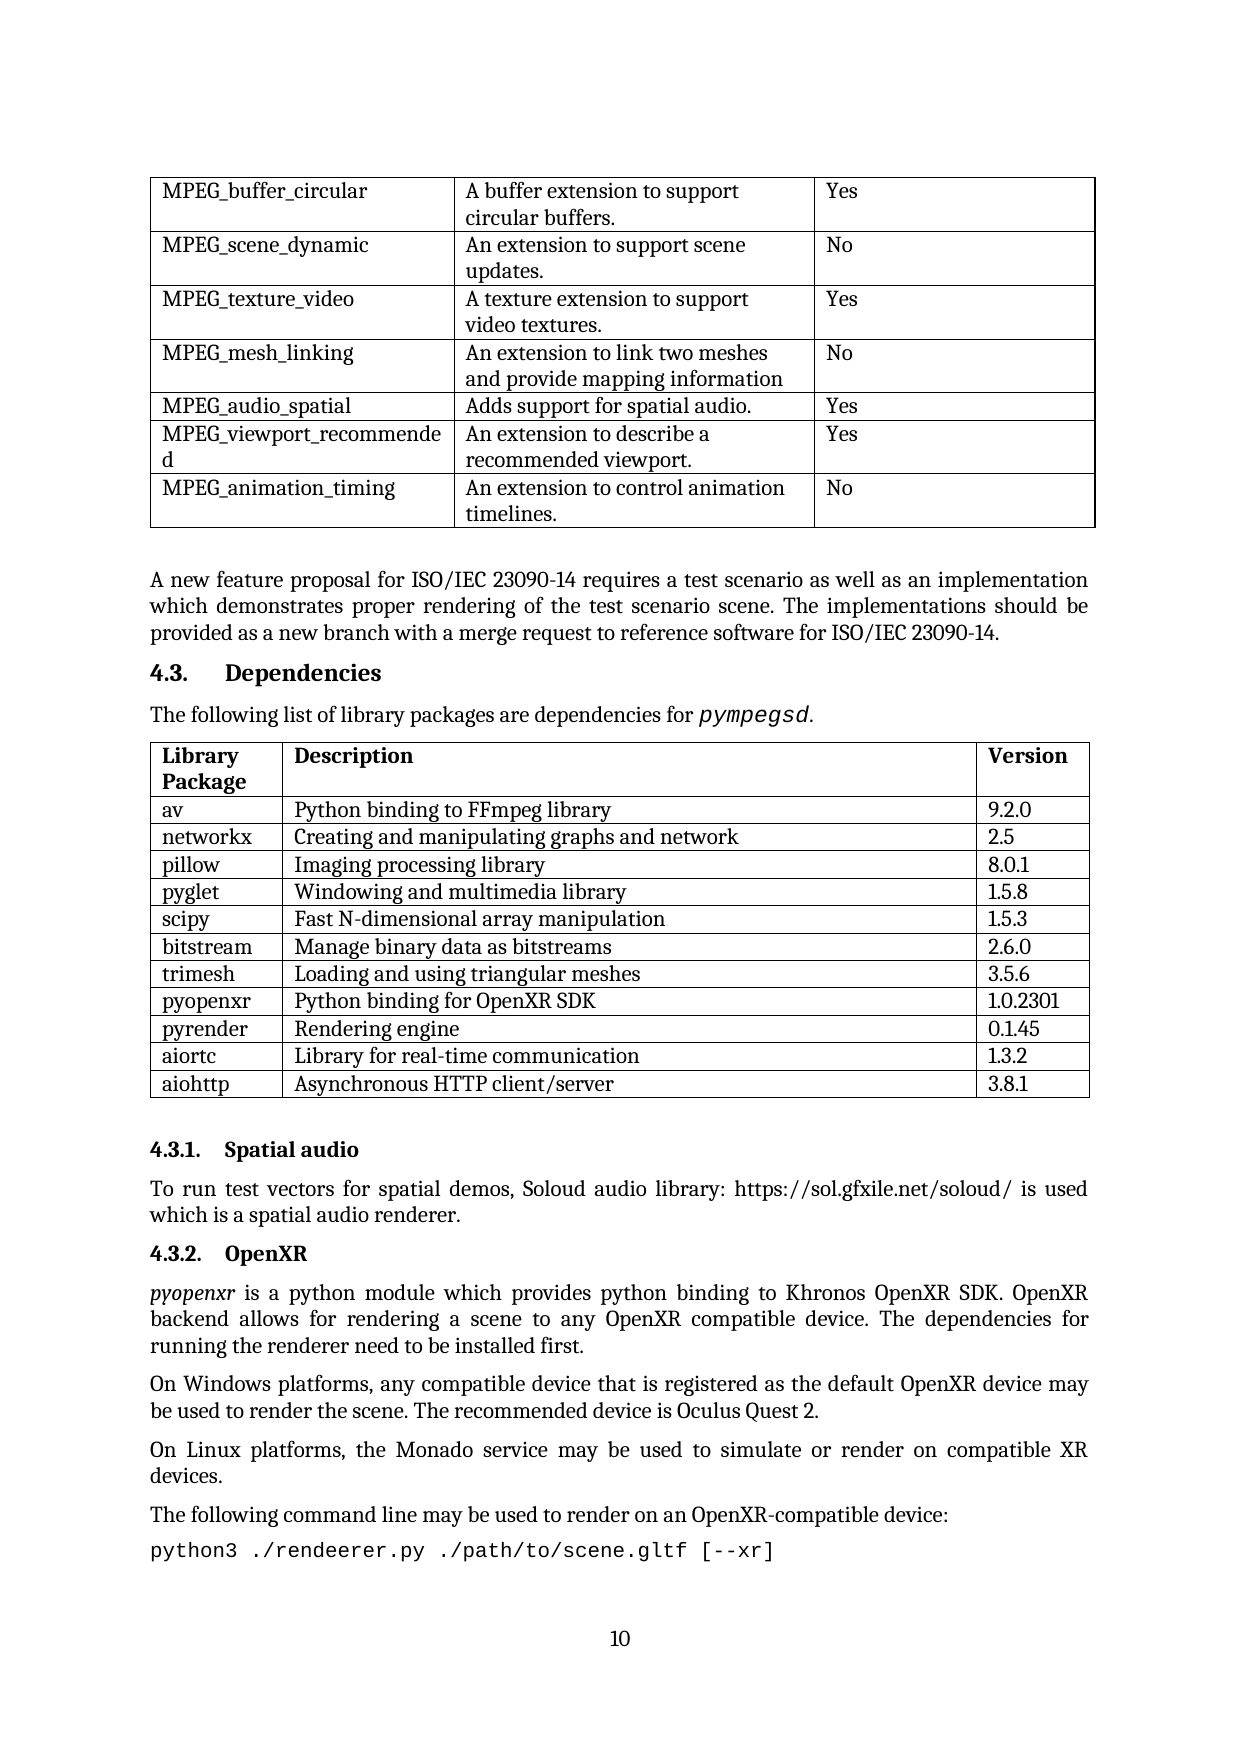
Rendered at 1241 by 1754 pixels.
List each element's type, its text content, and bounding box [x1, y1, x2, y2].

table_header Library Package [151, 743, 282, 796]
table_cell Windowing and multimedia library [283, 879, 976, 905]
table_cell MPEG_scene_dynamic [151, 232, 454, 285]
table_cell pillow [151, 851, 282, 878]
table_cell MPEG_buffer_circular [151, 178, 454, 231]
table_cell scipy [151, 906, 282, 932]
table_cell 2.6.0 [977, 934, 1089, 960]
text python3 ./rendeerer.py ./path/to/scene.gltf [--xr] [150, 1541, 1090, 1564]
subtitle Dependencies [150, 658, 1090, 687]
table_cell Rendering engine [283, 1016, 976, 1042]
table_cell av [151, 797, 282, 823]
text pyopenxr is a python module which provides python binding to Khronos OpenXR SDK. OpenXR backend allows for rendering a scene to any OpenXR compatible device. The dependencies for running the renderer need to be installed first. [150, 1280, 1090, 1359]
table_cell pyglet [151, 879, 282, 905]
table_header Version [977, 743, 1089, 796]
text The following list of library packages are dependencies for pympegsd. [150, 702, 1090, 729]
table_cell No [815, 232, 1094, 285]
text On Linux platforms, the Monado service may be used to simulate or render on compatible XR devices. [150, 1436, 1090, 1489]
table_cell 3.8.1 [977, 1071, 1089, 1097]
table_cell An extension to link two meshes and provide mapping information [455, 340, 814, 392]
list OpenXR [150, 1241, 1090, 1267]
table_cell 0.1.45 [977, 1016, 1089, 1042]
table_cell Manage binary data as bitstreams [283, 934, 976, 960]
table_cell Loading and using triangular meshes [283, 961, 976, 987]
table_cell MPEG_texture_video [151, 286, 454, 338]
table_cell MPEG_audio_spatial [151, 393, 454, 419]
table_cell Python binding for OpenXR SDK [283, 988, 976, 1015]
table_cell Library for real-time communication [283, 1043, 976, 1069]
table_cell Imaging processing library [283, 851, 976, 878]
table_cell Python binding to FFmpeg library [283, 797, 976, 823]
table_cell aiohttp [151, 1071, 282, 1097]
table_cell MPEG_animation_timing [151, 474, 454, 527]
table_cell trimesh [151, 961, 282, 987]
table_cell 1.5.3 [977, 906, 1089, 932]
table_cell MPEG_mesh_linking [151, 340, 454, 392]
table_header Description [283, 743, 976, 796]
table_cell 1.0.2301 [977, 988, 1089, 1015]
table_cell Creating and manipulating graphs and network [283, 824, 976, 850]
table_cell 3.5.6 [977, 961, 1089, 987]
table_cell 1.5.8 [977, 879, 1089, 905]
table_cell An extension to describe a recommended viewport. [455, 421, 814, 473]
table_cell 1.3.2 [977, 1043, 1089, 1069]
table_cell Asynchronous HTTP client/server [283, 1071, 976, 1097]
table_cell Yes [815, 421, 1094, 473]
table_cell Yes [815, 286, 1094, 338]
table_cell networkx [151, 824, 282, 850]
table_cell aiortc [151, 1043, 282, 1069]
table_cell bitstream [151, 934, 282, 960]
table_cell No [815, 340, 1094, 392]
table_cell 2.5 [977, 824, 1089, 850]
table_cell Yes [815, 178, 1094, 231]
table_cell pyrender [151, 1016, 282, 1042]
text To run test vectors for spatial demos, Soloud audio library: https://sol.gfxile.net/soloud/ is used which is a spatial audio renderer. [150, 1176, 1090, 1228]
table_cell Adds support for spatial audio. [455, 393, 814, 419]
text The following command line may be used to render on an OpenXR-compatible device: [150, 1502, 1090, 1528]
table_cell 9.2.0 [977, 797, 1089, 823]
table_cell A buffer extension to support circular buffers. [455, 178, 814, 231]
table_cell A texture extension to support video textures. [455, 286, 814, 338]
subtitle Spatial audio [150, 1137, 1090, 1163]
text On Windows platforms, any compatible device that is registered as the default OpenXR device may be used to render the scene. The recommended device is Oculus Quest 2. [150, 1371, 1090, 1424]
table_cell An extension to control animation timelines. [455, 474, 814, 527]
table_cell No [815, 474, 1094, 527]
table_cell MPEG_viewport_recommended [151, 421, 454, 473]
table_cell Yes [815, 393, 1094, 419]
table_cell pyopenxr [151, 988, 282, 1015]
table_cell An extension to support scene updates. [455, 232, 814, 285]
text A new feature proposal for ISO/IEC 23090-14 requires a test scenario as well as an implementation which demonstrates proper rendering of the test scenario scene. The implementations should be provided as a new branch with a merge request to reference software for ISO/IEC 23090-14. [150, 567, 1090, 646]
table_cell Fast N-dimensional array manipulation [283, 906, 976, 932]
table_cell 8.0.1 [977, 851, 1089, 878]
